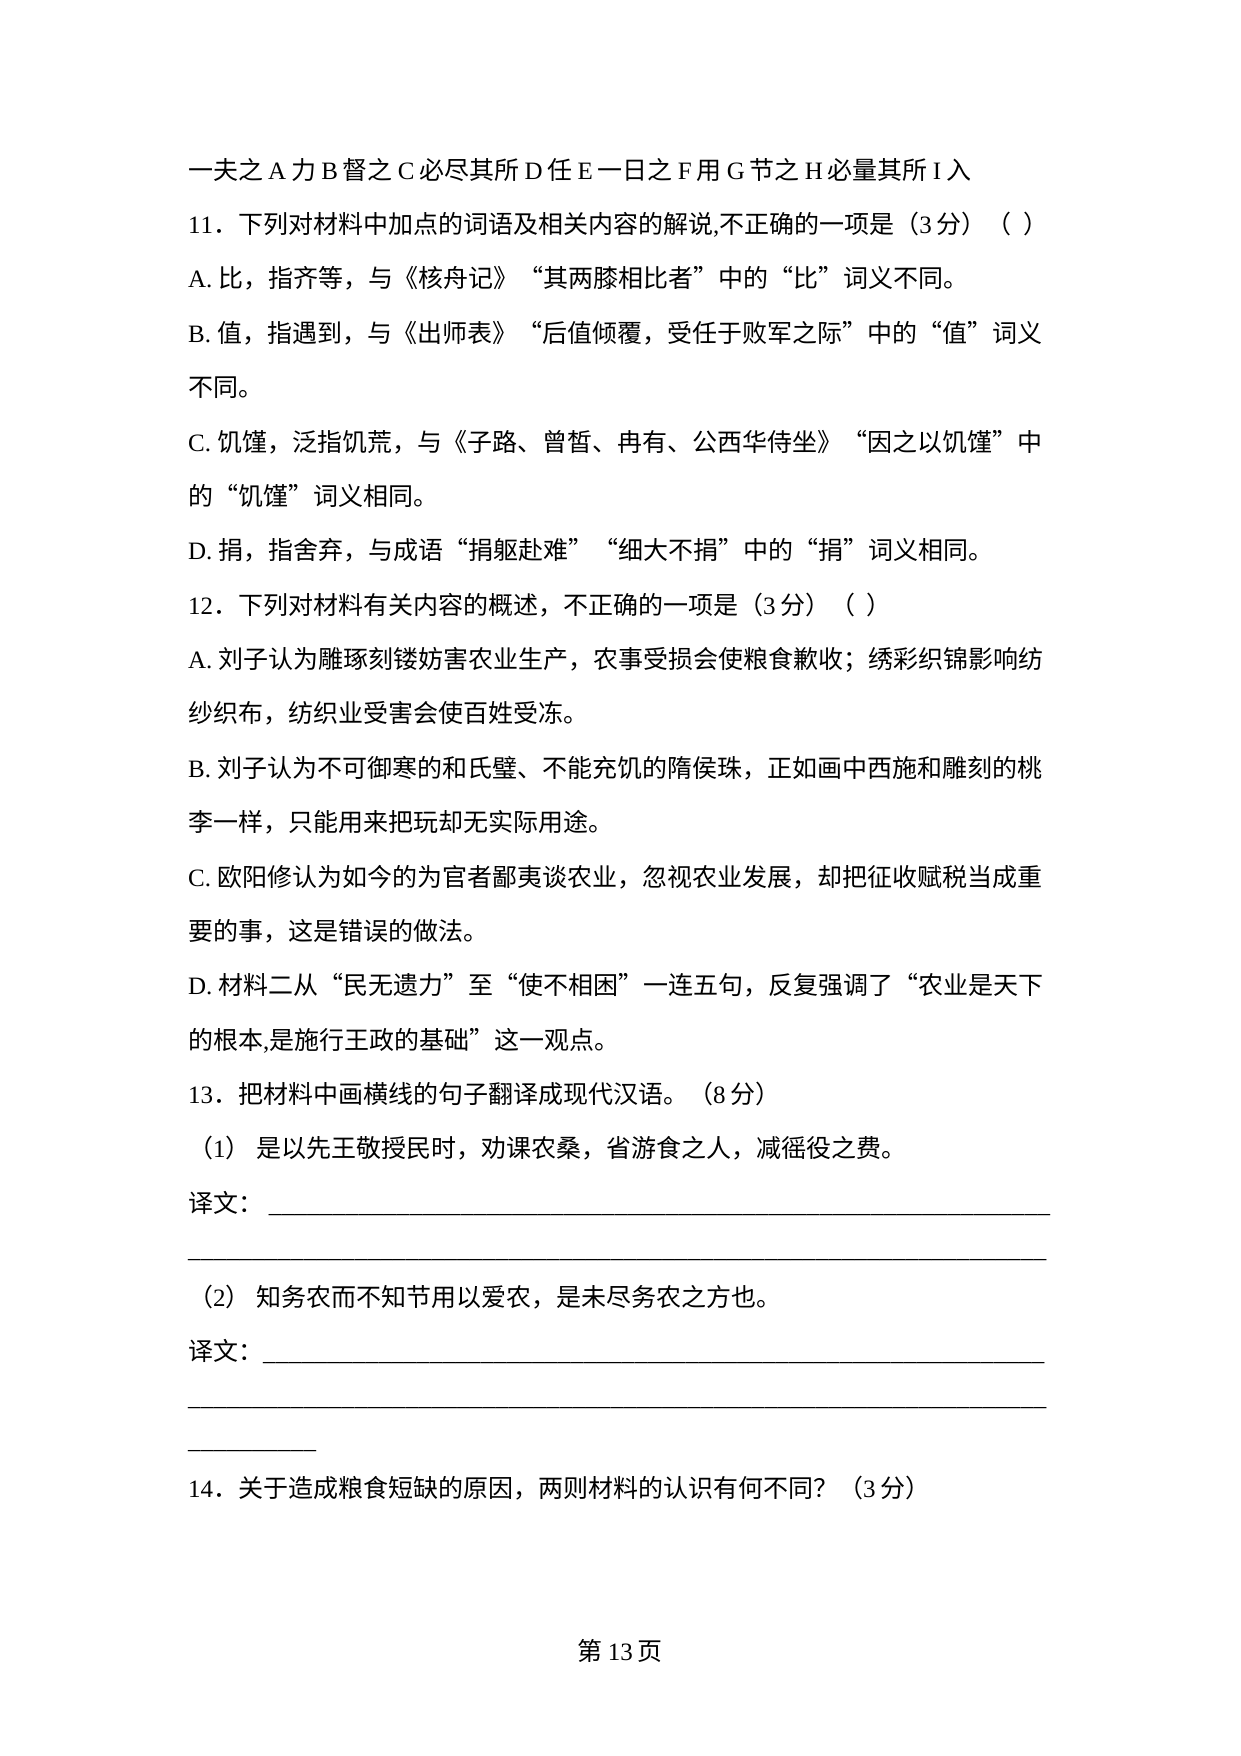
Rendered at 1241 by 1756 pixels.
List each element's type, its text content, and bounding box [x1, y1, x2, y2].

text C. 饥馑，泛指饥荒，与《子路、曾皙、冉有、公西华侍坐》“因之以饥馑”中的“饥馑”词义相同。 [188, 422, 1052, 513]
text 一夫之A力B督之C必尽其所D任E一日之F用G节之H必量其所I入 [188, 150, 1052, 186]
text 12．下列对材料有关内容的概述，不正确的一项是（3分）（ ） [188, 585, 1052, 621]
text （1） 是以先王敬授民时，劝课农桑，省游食之人，减徭役之费。 [188, 1129, 1052, 1165]
text 13．把材料中画横线的句子翻译成现代汉语。（8分） [188, 1074, 1052, 1111]
text B. 值，指遇到，与《出师表》“后值倾覆，受任于败军之际”中的“值”词义不同。 [188, 313, 1052, 404]
text C. 欧阳修认为如今的为官者鄙夷谈农业，忽视农业发展，却把征收赋税当成重要的事，这是错误的做法。 [188, 857, 1052, 948]
text B. 刘子认为不可御寒的和氏璧、不能充饥的隋侯珠，正如画中西施和雕刻的桃李一样，只能用来把玩却无实际用途。 [188, 748, 1052, 839]
text 译文： _ _ _ _ _ _ _ _ _ _ _ _ _ _ _ _ _ _ _ _ _ _ _ _ _ _ _ _ _ _ _ _ _ _ _ _ _ _ _ _ _ _ _ _ _ _ _ _ _ _ _ _ _ _ _ _ _ _ _ _ _ _ _ _ _ _ _ _ _ _ _ _ _ _ _ _ _ _ _ _ _ _ _ _ _ _ _ _ _ _ _ _ _ _ _ _ _ _ _ _ _ _ _ _ _ _ _ _ _ _ _ _ _ _ _ _ _ _ _ _ _ _ _ _ _ _ _ _ [188, 1183, 1052, 1263]
text 译文：_ _ _ _ _ _ _ _ _ _ _ _ _ _ _ _ _ _ _ _ _ _ _ _ _ _ _ _ _ _ _ _ _ _ _ _ _ _ _ _ _ _ _ _ _ _ _ _ _ _ _ _ _ _ _ _ _ _ _ _ _ _ _ _ _ _ _ _ _ _ _ _ _ _ _ _ _ _ _ _ _ _ _ _ _ _ _ _ _ _ _ _ _ _ _ _ _ _ _ _ _ _ _ _ _ _ _ _ _ _ _ _ _ _ _ _ _ _ _ _ _ _ _ _ _ _ _ _ _ _ _ _ _ _ _ _ _ _ [188, 1331, 1052, 1454]
text D. 材料二从“民无遗力”至“使不相困”一连五句，反复强调了“农业是天下的根本,是施行王政的基础”这一观点。 [188, 966, 1052, 1056]
text A. 比，指齐等，与《核舟记》“其两膝相比者”中的“比”词义不同。 [188, 259, 1052, 295]
text （2） 知务农而不知节用以爱农，是未尽务农之方也。 [188, 1277, 1052, 1313]
text 11．下列对材料中加点的词语及相关内容的解说,不正确的一项是（3分）（ ） [188, 204, 1052, 241]
text A. 刘子认为雕琢刻镂妨害农业生产，农事受损会使粮食歉收；绣彩织锦影响纺纱织布，纺织业受害会使百姓受冻。 [188, 639, 1052, 730]
text 14．关于造成粮食短缺的原因，两则材料的认识有何不同？（3分） [188, 1468, 1052, 1504]
text D. 捐，指舍弃，与成语“捐躯赴难”“细大不捐”中的“捐”词义相同。 [188, 531, 1052, 567]
